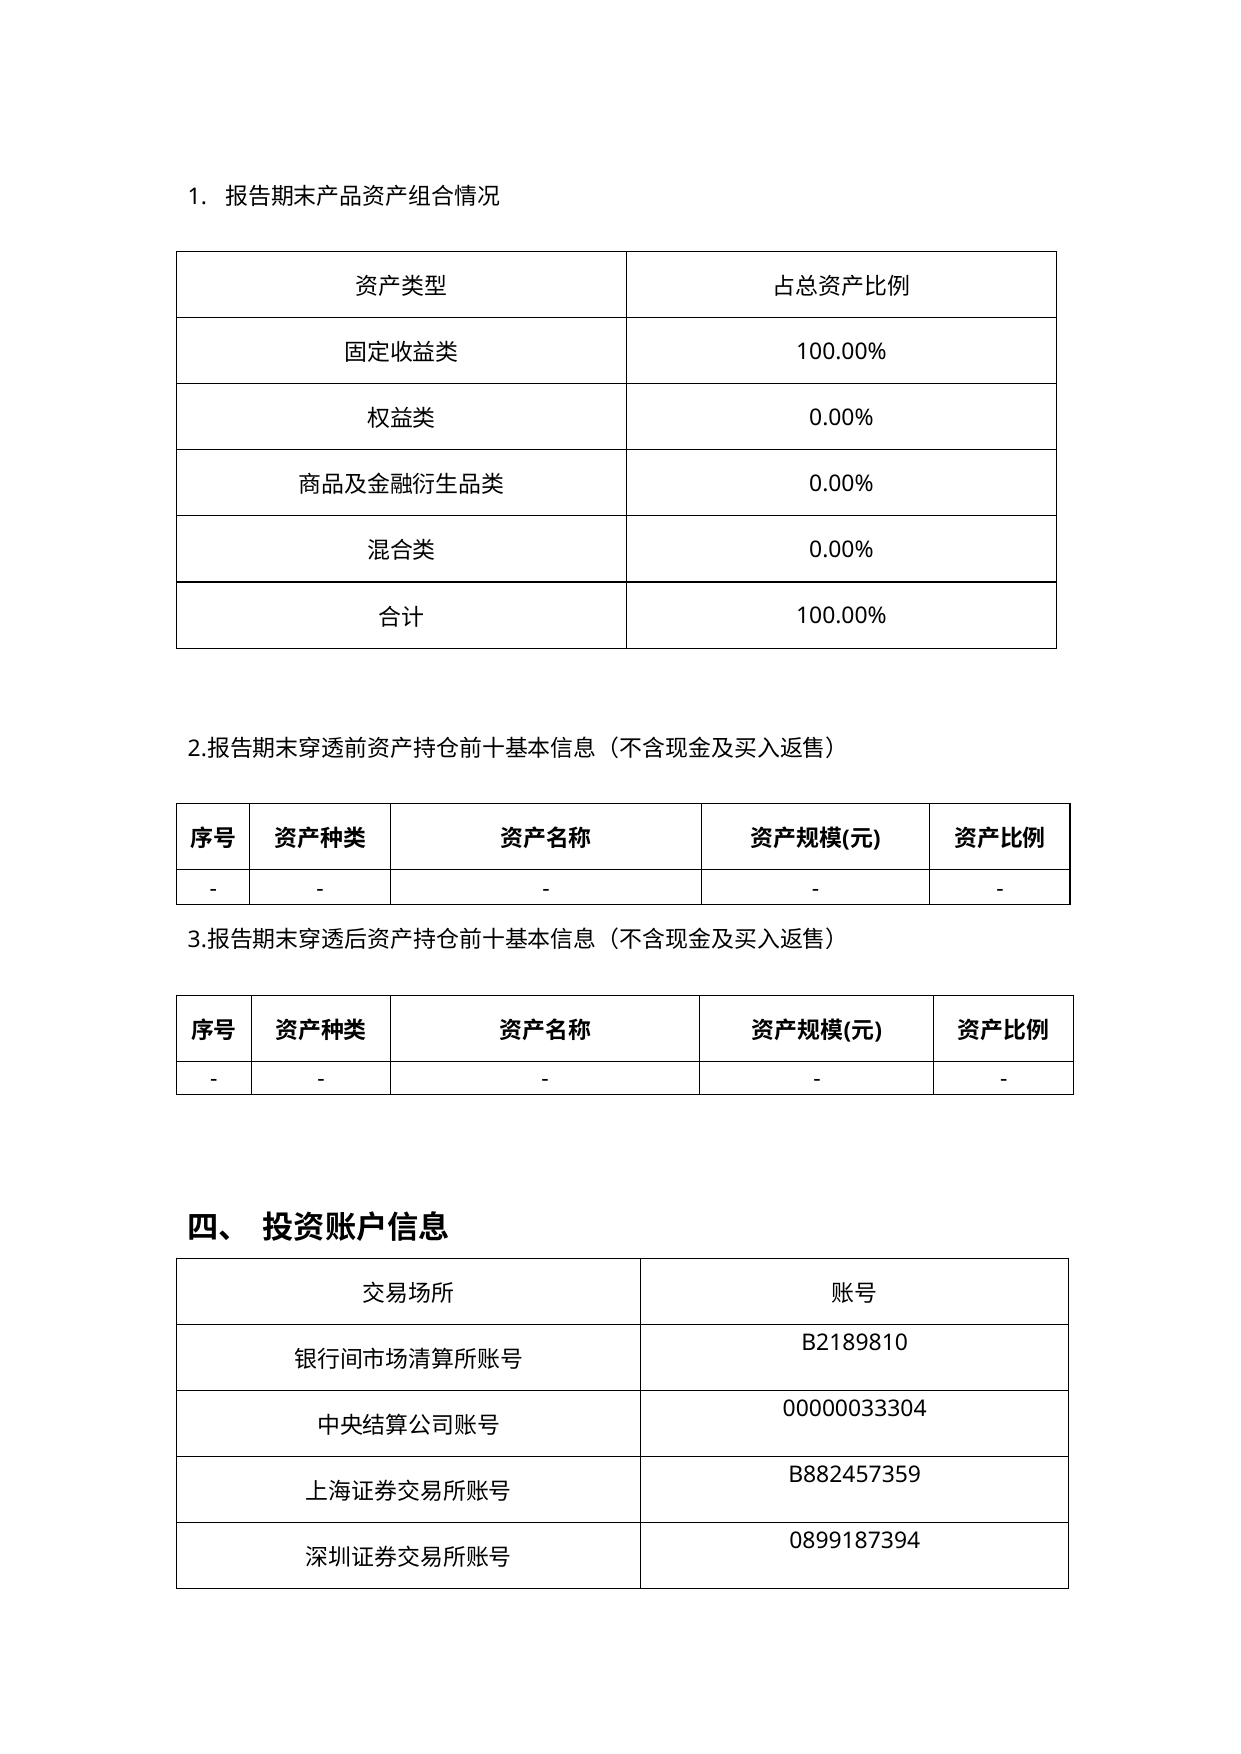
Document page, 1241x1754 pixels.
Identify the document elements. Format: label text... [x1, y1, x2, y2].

table_cell 中央结算公司账号 [177, 1391, 640, 1456]
table_cell 00000033304 [641, 1391, 1068, 1456]
list 投资账户信息 [187, 1193, 1053, 1258]
table_header 资产比例 [930, 804, 1069, 869]
table_header 资产类型 [177, 252, 626, 317]
table_cell - [702, 870, 929, 904]
table_header 资产规模(元) [702, 804, 929, 869]
table_cell - [252, 1062, 390, 1094]
table_header 资产规模(元) [700, 996, 933, 1061]
table_header 资产比例 [934, 996, 1073, 1061]
table_header 资产种类 [252, 996, 390, 1061]
table_header 资产名称 [391, 996, 699, 1061]
table_cell - [930, 870, 1069, 904]
subtitle 报告期末产品资产组合情况 [187, 162, 1053, 227]
table_cell - [934, 1062, 1073, 1094]
table_header 资产名称 [391, 804, 701, 869]
table_cell - [700, 1062, 933, 1094]
table_cell 银行间市场清算所账号 [177, 1325, 640, 1390]
table_cell - [391, 1062, 699, 1094]
table_cell 固定收益类 [177, 318, 626, 383]
table_cell 0899187394 [641, 1523, 1068, 1588]
table_cell 商品及金融衍生品类 [177, 450, 626, 515]
table_cell 上海证券交易所账号 [177, 1457, 640, 1522]
table_cell 0.00% [627, 384, 1056, 449]
table_cell - [177, 870, 249, 904]
table_cell 0.00% [627, 516, 1056, 581]
table_header 序号 [177, 804, 249, 869]
table_cell - [177, 1062, 251, 1094]
subtitle 3.报告期末穿透后资产持仓前十基本信息（不含现金及买入返售） [187, 905, 1053, 970]
table_header 序号 [177, 996, 251, 1061]
table_header 资产种类 [250, 804, 390, 869]
table_cell 合计 [177, 583, 626, 647]
table_cell 100.00% [627, 583, 1056, 647]
table_cell B2189810 [641, 1325, 1068, 1390]
table_header 交易场所 [177, 1259, 640, 1324]
table_cell 0.00% [627, 450, 1056, 515]
subtitle 2.报告期末穿透前资产持仓前十基本信息（不含现金及买入返售） [187, 713, 1053, 778]
table_cell 深圳证券交易所账号 [177, 1523, 640, 1588]
table_cell B882457359 [641, 1457, 1068, 1522]
table_cell 混合类 [177, 516, 626, 581]
table_cell - [391, 870, 701, 904]
table_header 账号 [641, 1259, 1068, 1324]
table_cell 权益类 [177, 384, 626, 449]
table_cell 100.00% [627, 318, 1056, 383]
table_header 占总资产比例 [627, 252, 1056, 317]
table_cell - [250, 870, 390, 904]
